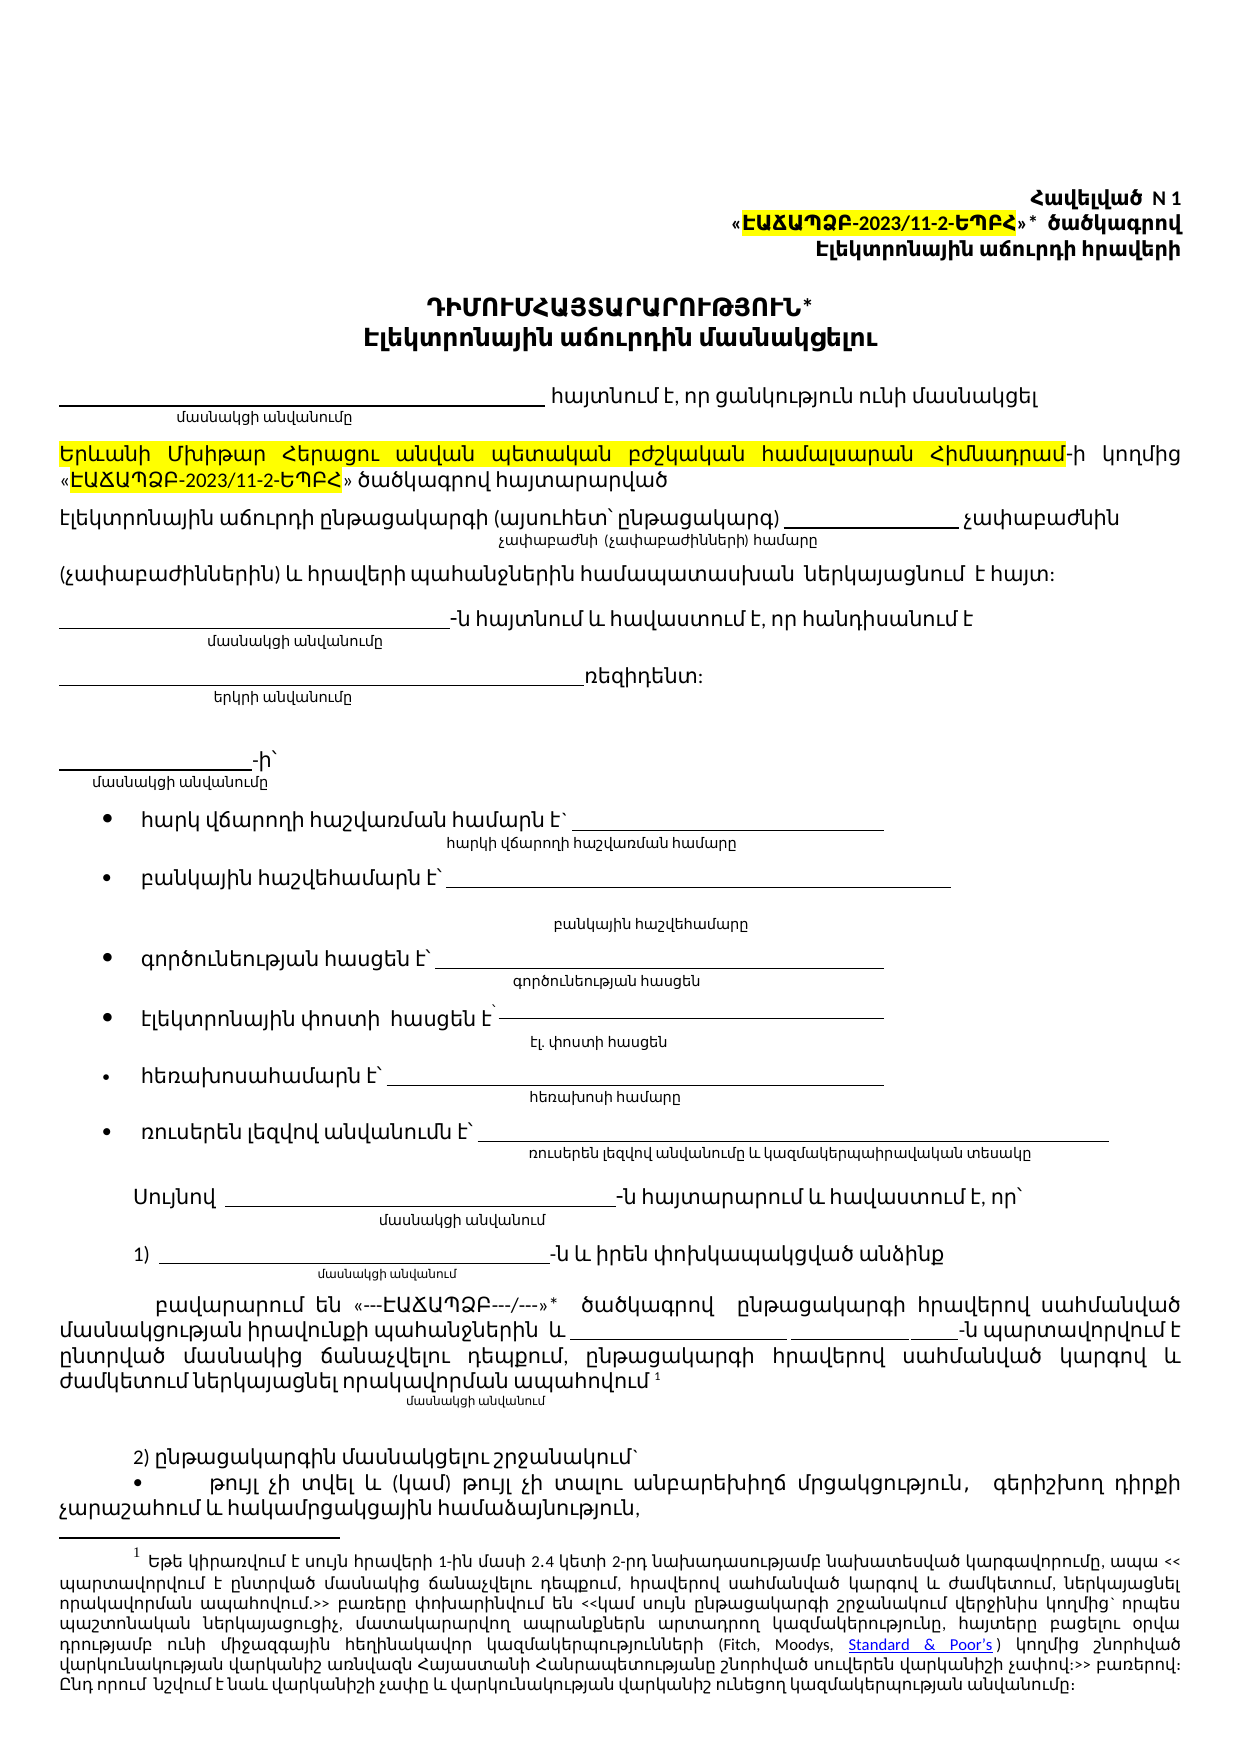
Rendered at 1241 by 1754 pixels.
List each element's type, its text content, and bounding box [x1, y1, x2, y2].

text չափաբաժնի (չափաբաժինների) համարը [59, 531, 1181, 561]
text մասնակցի անվանումը [59, 773, 1181, 804]
list գործունեության հասցեն է՝ [103, 946, 1181, 972]
text Երևանի Մխիթար Հերացու անվան պետական բժշկական համալսարան Հիմնադրամ-ի կողմից «ԷԱՃԱՊՁԲ-2023/11-2-ԵՊԲՀ» ծածկագրով հայտարարված [59, 439, 1181, 493]
text Հավելված N 1 [59, 185, 1181, 210]
list հարկ վճարողի հաշվառման համարն է` [103, 804, 1181, 834]
list թույլ չի տվել և (կամ) թույլ չի տալու անբարեխիղճ մրցակցություն, գերիշխող դիրքի չարաշահում և հակամրցակցային համաձայնություն, [59, 1470, 1181, 1521]
text ռեզիդենտ: [59, 663, 1181, 688]
text էլեկտրոնային աճուրդի ընթացակարգի (այսուհետ՝ ընթացակարգ) չափաբաժնին [59, 505, 1181, 531]
text 2) ընթացակարգին մասնակցելու շրջանակում` [59, 1444, 1181, 1470]
text գործունեության հասցեն [59, 972, 1181, 1002]
list ռուսերեն լեզվով անվանումն է՝ [103, 1119, 1181, 1144]
text մասնակցի անվանում [59, 1211, 1181, 1241]
list բանկային հաշվեհամարն է՝ [103, 865, 1181, 916]
text 1) -ն և իրեն փոխկապակցված անձինք [59, 1241, 1181, 1267]
text Էլեկտրոնային աճուրդի հրավերի [59, 236, 1181, 261]
text բանկային հաշվեհամարը [59, 916, 1181, 946]
text մասնակցի անվանումը [59, 632, 1181, 663]
text հարկի վճարողի հաշվառման համարը [59, 834, 1181, 865]
text հայտնում է, որ ցանկություն ունի մասնակցել [59, 383, 1181, 409]
text մասնակցի անվանումը [59, 409, 1181, 439]
text մասնակցի անվանում [59, 1394, 1181, 1419]
text ԴԻՄՈՒՄՀԱՅՏԱՐԱՐՈՒԹՅՈՒՆ* [59, 292, 1181, 322]
text -ի՝ [59, 748, 1181, 773]
text բավարարում են «---ԷԱՃԱՊՁԲ---/---»* ծածկագրով ընթացակարգի հրավերով սահմանված մասնակցության իրավունքի պահանջներին և -ն պարտավորվում է ընտրված մասնակից ճանաչվելու դեպքում, ընթացակարգի հրավերով սահմանված կարգով և ժամկետում ներկայացնել որակավորման ապահովում [59, 1292, 1181, 1394]
text (չափաբաժիններին) և հրավերի պահանջներին համապատասխան ներկայացնում է հայտ: [59, 561, 1181, 587]
text -ն հայտնում և հավաստում է, որ հանդիսանում է [59, 602, 1181, 632]
list էլեկտրոնային փոստի հասցեն է՝ [103, 1002, 1181, 1033]
text երկրի անվանումը [59, 688, 1181, 719]
text «ԷԱՃԱՊՁԲ-2023/11-2-ԵՊԲՀ»* ծածկագրով [1016, 210, 1181, 236]
text մասնակցի անվանում [59, 1267, 1181, 1292]
subtitle Էլեկտրոնային աճուրդին մասնակցելու [59, 322, 1181, 353]
text ռուսերեն լեզվով անվանումը և կազմակերպաիրավական տեսակը [59, 1144, 1181, 1175]
text Սույնով -ն հայտարարում և հավաստում է, որ՝ [59, 1180, 1181, 1211]
text «ԷԱՃԱՊՁԲ-2023/11-2-ԵՊԲՀ»* ծածկագրով [59, 210, 742, 236]
text հեռախոսի համարը [428, 1089, 1181, 1119]
list հեռախոսահամարն է՝ [103, 1063, 1181, 1089]
text էլ. փոստի հասցեն [59, 1033, 1181, 1063]
